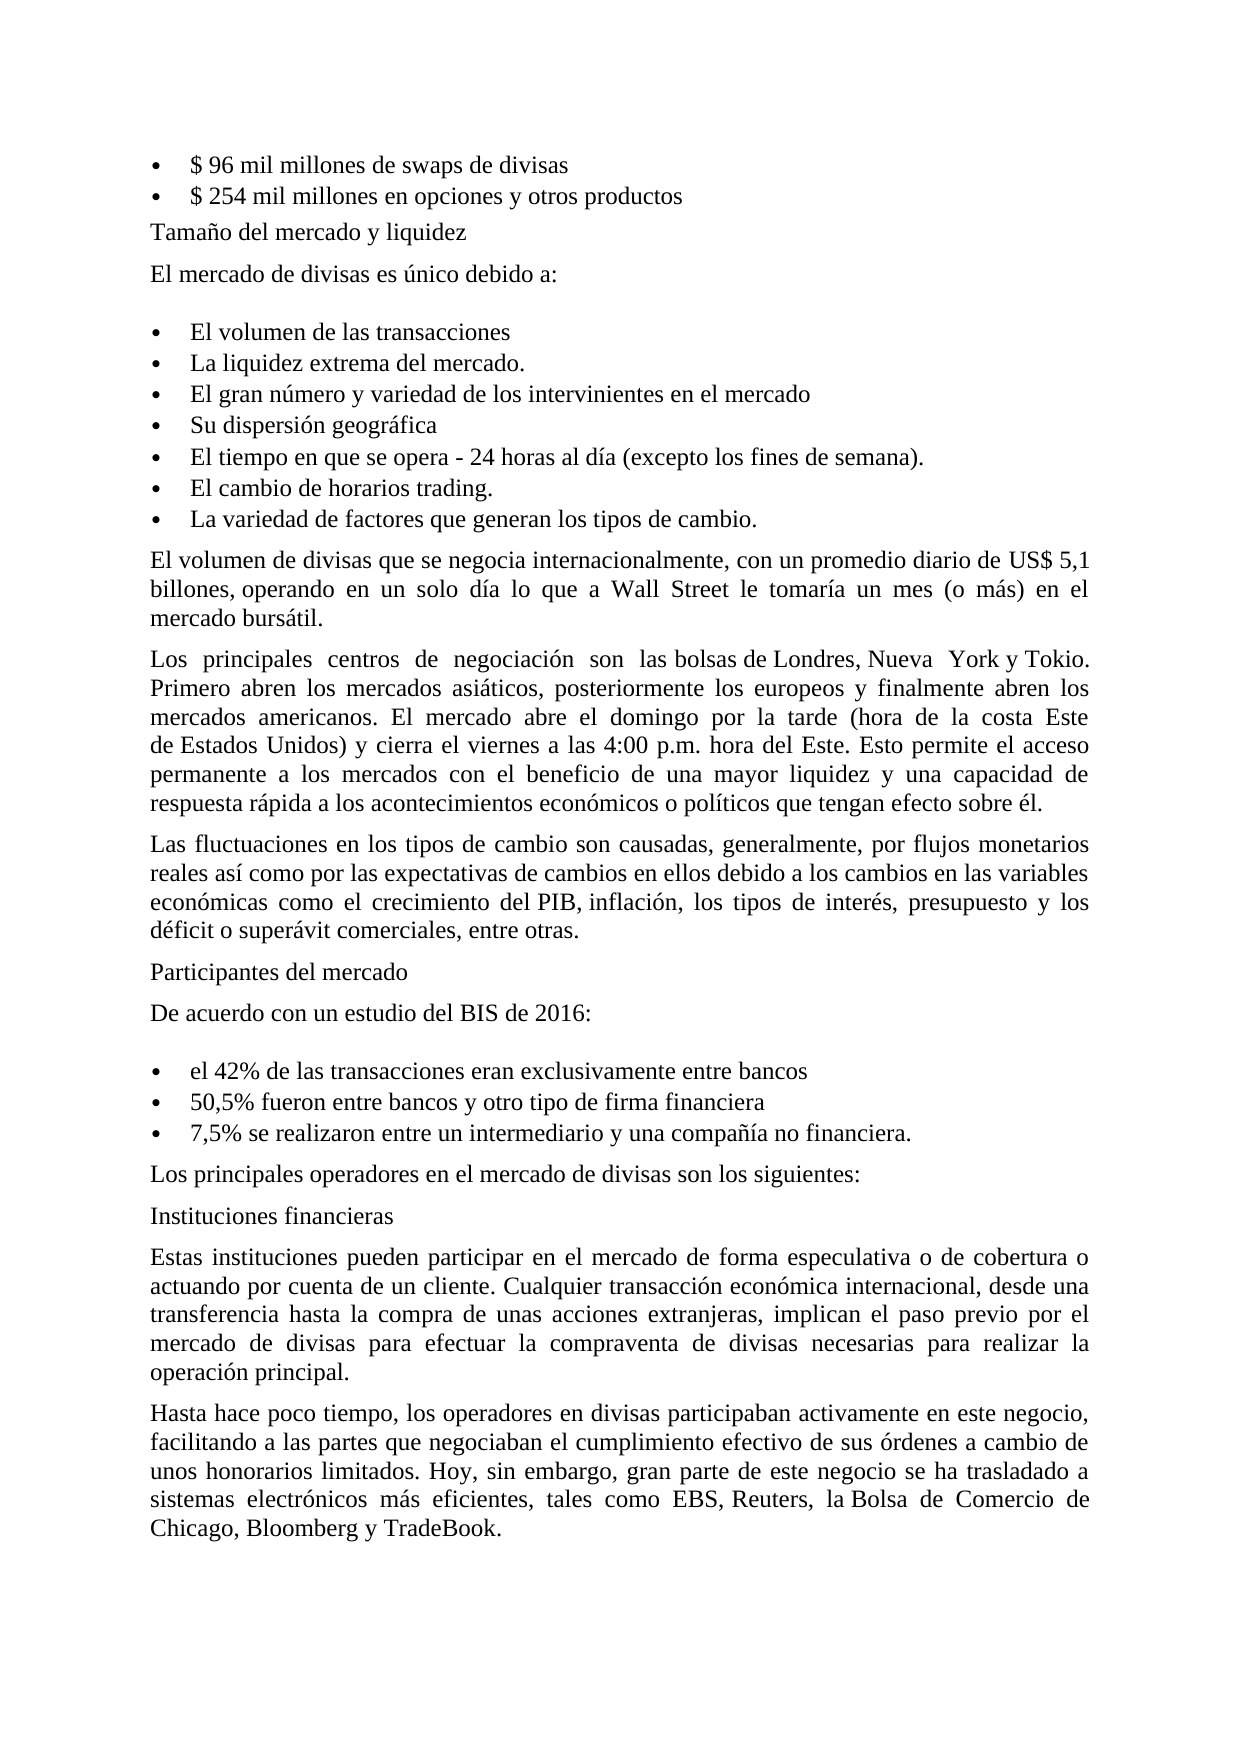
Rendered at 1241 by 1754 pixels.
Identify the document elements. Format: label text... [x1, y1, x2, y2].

text Estas instituciones pueden participar en el mercado de forma especulativa o de cobertura o actuando por cuenta de un cliente. Cualquier transacción económica internacional, desde una transferencia hasta la compra de unas acciones extranjeras, implican el paso previo por el mercado de divisas para efectuar la compraventa de divisas necesarias para realizar la operación principal. [150, 1242, 1090, 1386]
subtitle Instituciones financieras [150, 1201, 1090, 1229]
text El volumen de divisas que se negocia internacionalmente, con un promedio diario de US$ 5,1 billones, operando en un solo día lo que a Wall Street le tomaría un mes (o más) en el mercado bursátil. ​ [150, 545, 1090, 632]
text Hasta hace poco tiempo, los operadores en divisas participaban activamente en este negocio, facilitando a las partes que negociaban el cumplimiento efectivo de sus órdenes a cambio de unos honorarios limitados. Hoy, sin embargo, gran parte de este negocio se ha trasladado a sistemas electrónicos más eficientes, tales como EBS, Reuters, la Bolsa de Comercio de Chicago, Bloomberg y TradeBook. [150, 1398, 1090, 1542]
list El cambio de horarios trading. [152, 473, 1090, 502]
text Los principales operadores en el mercado de divisas son los siguientes: [150, 1159, 1090, 1188]
list El gran número y variedad de los intervinientes en el mercado [152, 379, 1090, 408]
subtitle Tamaño del mercado y liquidez [150, 217, 1090, 246]
list El volumen de las transacciones [152, 317, 1090, 345]
list $ 96 mil millones de swaps de divisas [152, 150, 1090, 179]
list Su dispersión geográfica [152, 410, 1090, 439]
list 50,5% fueron entre bancos y otro tipo de firma financiera [152, 1087, 1090, 1116]
list $ 254 mil millones en opciones y otros productos [152, 181, 1090, 210]
text Participantes del mercado [150, 957, 1090, 985]
list La variedad de factores que generan los tipos de cambio. [152, 504, 1090, 533]
text Los principales centros de negociación son las bolsas de Londres, Nueva York y Tokio. Primero abren los mercados asiáticos, posteriormente los europeos y finalmente abren los mercados americanos. El mercado abre el domingo por la tarde (hora de la costa Este de Estados Unidos) y cierra el viernes a las 4:00 p.m. hora del Este. Esto permite el acceso permanente a los mercados con el beneficio de una mayor liquidez y una capacidad de respuesta rápida a los acontecimientos económicos o políticos que tengan efecto sobre él. [150, 644, 1090, 817]
text De acuerdo con un estudio del BIS de 2016: [150, 998, 1090, 1027]
text Las fluctuaciones en los tipos de cambio son causadas, generalmente, por flujos monetarios reales así como por las expectativas de cambios en ellos debido a los cambios en las variables económicas como el crecimiento del PIB, inflación, los tipos de interés, presupuesto y los déficit o superávit comerciales, entre otras. [150, 829, 1090, 944]
text El mercado de divisas es único debido a: [150, 259, 1090, 287]
list el 42% de las transacciones eran exclusivamente entre bancos [152, 1056, 1090, 1084]
list La liquidez extrema del mercado. [152, 348, 1090, 377]
list El tiempo en que se opera - 24 horas al día (excepto los fines de semana). [152, 442, 1090, 470]
list 7,5% se realizaron entre un intermediario y una compañía no financiera. [152, 1118, 1090, 1147]
